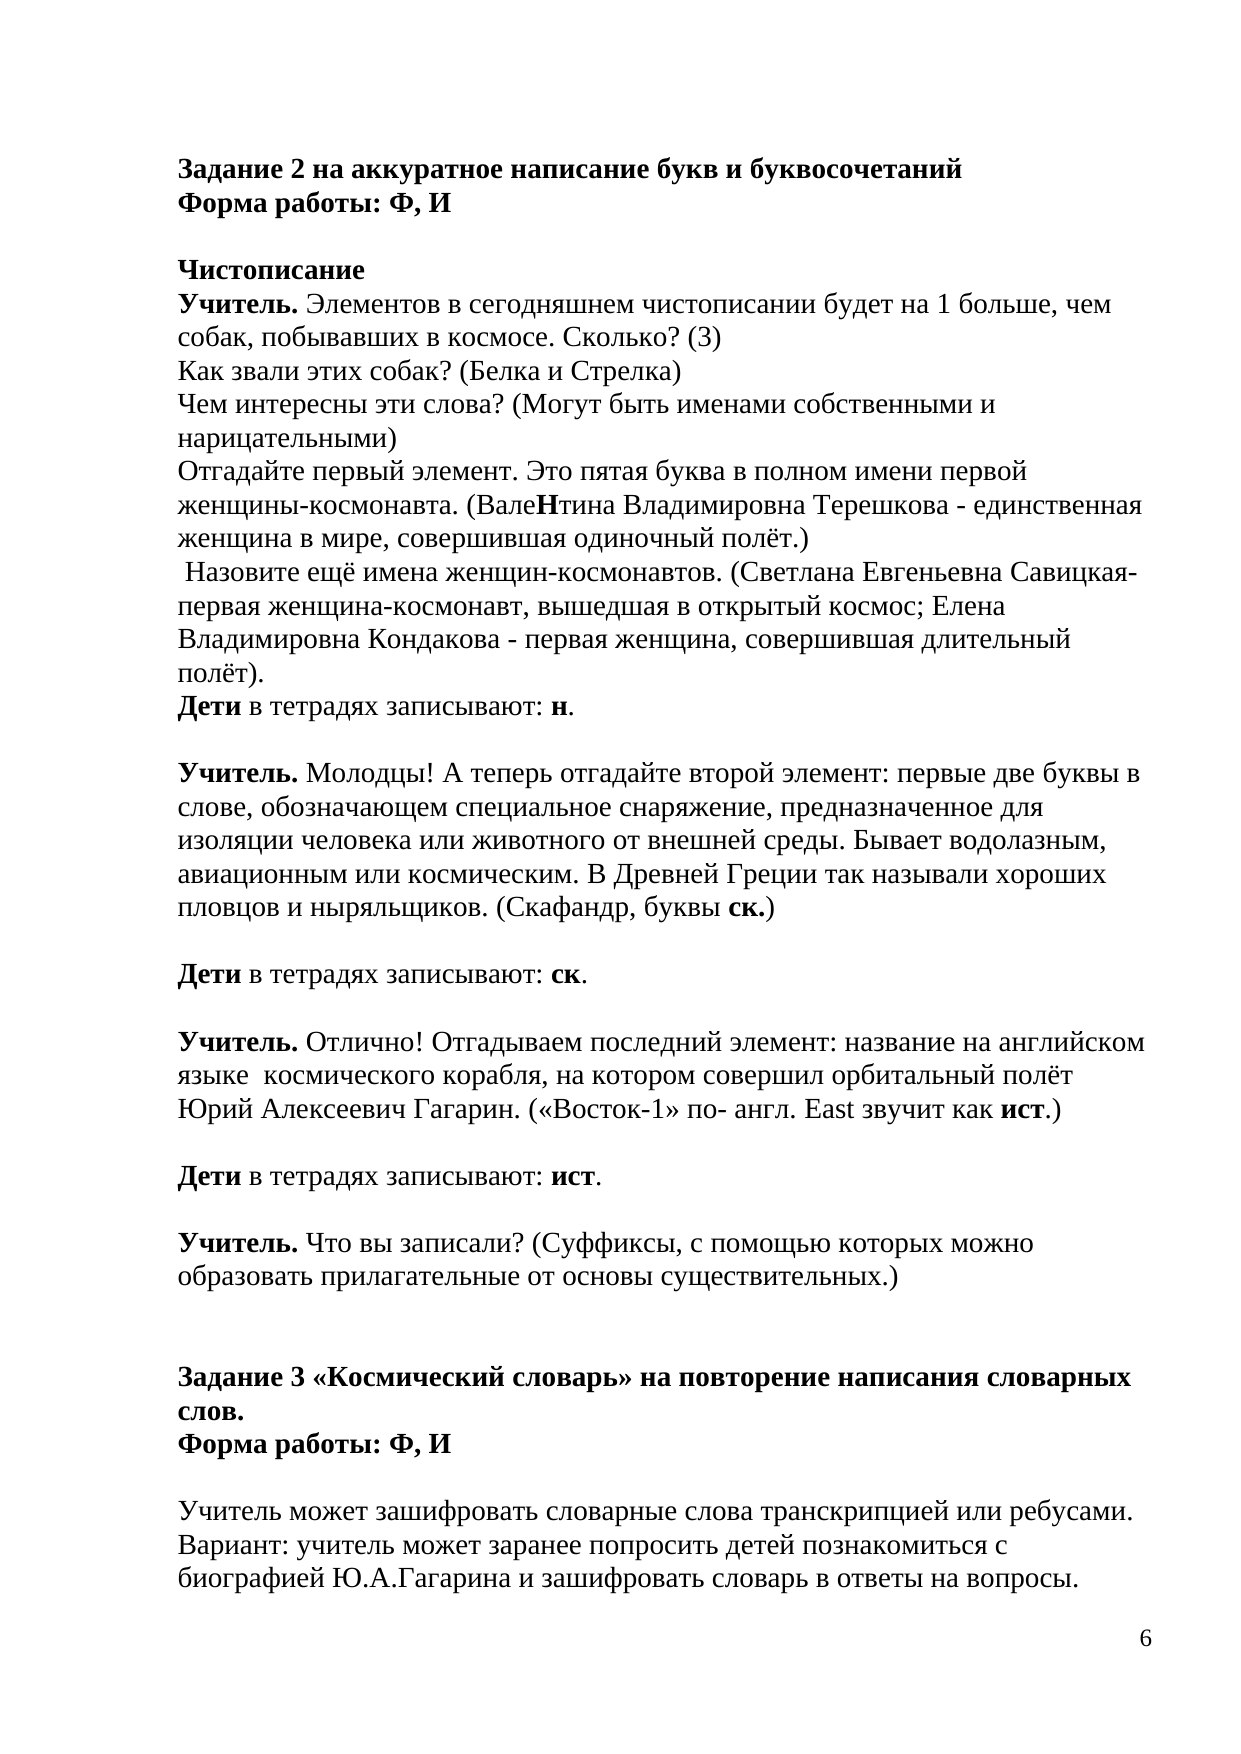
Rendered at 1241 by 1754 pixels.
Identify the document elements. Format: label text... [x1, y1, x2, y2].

text Дети в тетрадях записывают: ист. [177, 1158, 1152, 1191]
text Отгадайте первый элемент. Это пятая буква в полном имени первой женщины-космонавта. (ВалеНтина Владимировна Терешкова - единственная женщина в мире, совершившая одиночный полёт.) [177, 453, 1152, 554]
text Учитель. Элементов в сегодняшнем чистописании будет на 1 больше, чем собак, побывавших в космосе. Сколько? (3) [177, 286, 1152, 353]
text Чистописание [177, 252, 1152, 286]
text Как звали этих собак? (Белка и Стрелка) [177, 353, 1152, 386]
text Учитель может зашифровать словарные слова транскрипцией или ребусами. [177, 1493, 1152, 1527]
text Вариант: учитель может заранее попросить детей познакомиться с биографией Ю.А.Гагарина и зашифровать словарь в ответы на вопросы. [177, 1527, 1152, 1594]
text Дети в тетрадях записывают: ск. [177, 957, 1152, 990]
text Задание 2 на аккуратное написание букв и буквосочетаний [177, 152, 1152, 185]
text Дети в тетрадях записывают: н. [177, 688, 1152, 722]
text Чем интересны эти слова? (Могут быть именами собственными и нарицательными) [177, 386, 1152, 453]
text Назовите ещё имена женщин-космонавтов. (Светлана Евгеньевна Савицкая-первая женщина-космонавт, вышедшая в открытый космос; Елена Владимировна Кондакова - первая женщина, совершившая длительный полёт). [177, 554, 1152, 688]
text Форма работы: Ф, И [177, 1426, 1152, 1460]
text Учитель. Что вы записали? (Суффиксы, с помощью которых можно образовать прилагательные от основы существительных.) [177, 1225, 1152, 1292]
text Задание 3 «Космический словарь» на повторение написания словарных слов. [177, 1359, 1152, 1426]
text Форма работы: Ф, И [177, 185, 1152, 219]
text Учитель. Молодцы! А теперь отгадайте второй элемент: первые две буквы в слове, обозначающем специальное снаряжение, предназначенное для изоляции человека или животного от внешней среды. Бывает водолазным, авиационным или космическим. В Древней Греции так называли хороших пловцов и ныряльщиков. (Скафандр, буквы ск.) [177, 755, 1152, 923]
text Учитель. Отлично! Отгадываем последний элемент: название на английском языке космического корабля, на котором совершил орбитальный полёт Юрий Алексеевич Гагарин. («Восток-1» по- англ. East звучит как ист.) [177, 1024, 1152, 1124]
